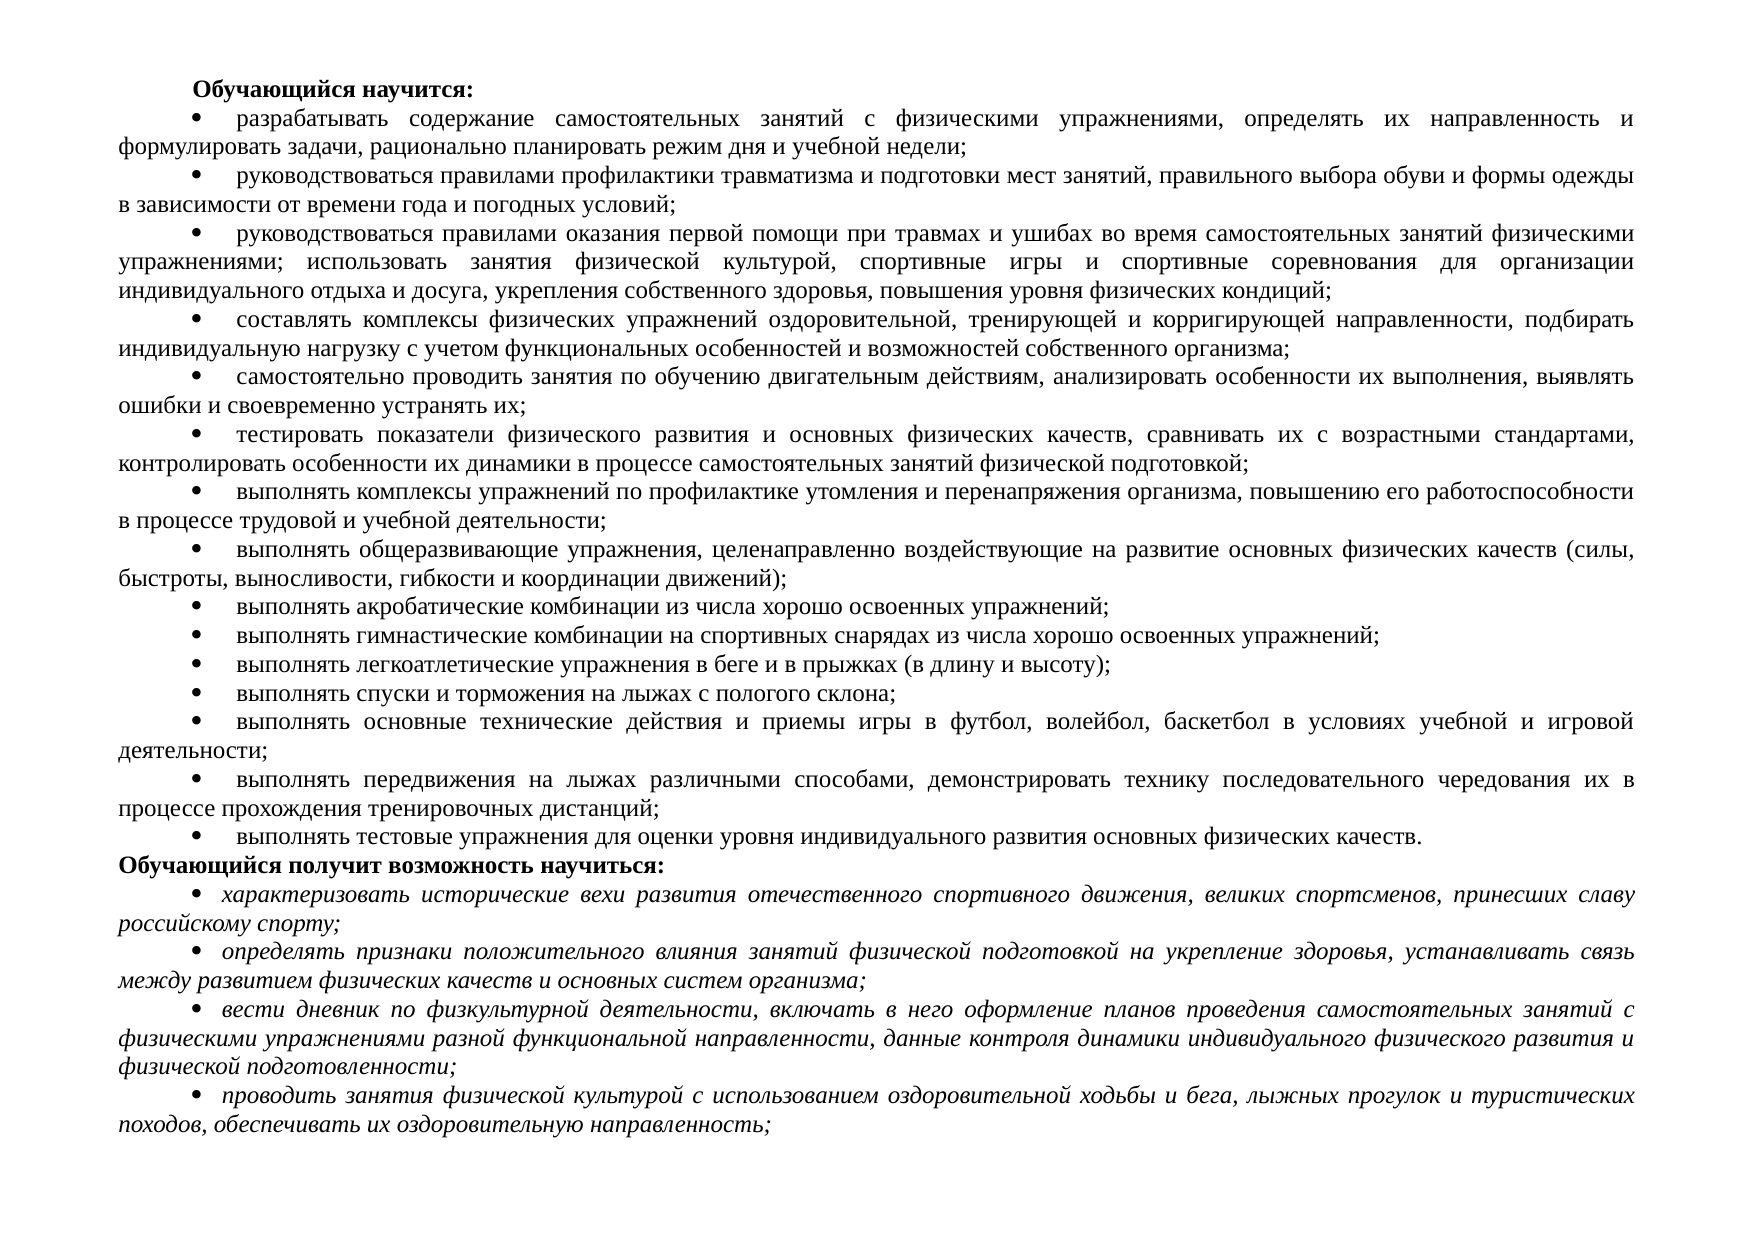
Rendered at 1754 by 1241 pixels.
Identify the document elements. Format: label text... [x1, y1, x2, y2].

text Обучающийся научится: [118, 74, 1636, 103]
list самостоятельно проводить занятия по обучению двигательным действиям, анализировать особенности их выполнения, выявлять ошибки и своевременно устранять их; [118, 361, 1636, 419]
list руководствоваться правилами оказания первой помощи при травмах и ушибах во время самостоятельных занятий физическими упражнениями; использовать занятия физической культурой, спортивные игры и спортивные соревнования для организации индивидуального отдыха и досуга, укрепления собственного здоровья, повышения уровня физических кондиций; [118, 218, 1636, 304]
list выполнять легкоатлетические упражнения в беге и в прыжках (в длину и высоту); [118, 649, 1636, 678]
list выполнять общеразвивающие упражнения, целенаправленно воздействующие на развитие основных физических качеств (силы, быстроты, выносливости, гибкости и координации движений); [118, 534, 1636, 591]
list выполнять тестовые упражнения для оценки уровня индивидуального развития основных физических качеств. [118, 821, 1636, 850]
list определять признаки положительного влияния занятий физической подготовкой на укрепление здоровья, устанавливать связь между развитием физических качеств и основных систем организма; [118, 936, 1636, 994]
list проводить занятия физической культурой с использованием оздоровительной ходьбы и бега, лыжных прогулок и туристических походов, обеспечивать их оздоровительную направленность; [118, 1080, 1636, 1138]
list руководствоваться правилами профилактики травматизма и подготовки мест занятий, правильного выбора обуви и формы одежды в зависимости от времени года и погодных условий; [118, 160, 1636, 218]
list составлять комплексы физических упражнений оздоровительной, тренирующей и корригирующей направленности, подбирать индивидуальную нагрузку с учетом функциональных особенностей и возможностей собственного организма; [118, 304, 1636, 361]
list характеризовать исторические вехи развития отечественного спортивного движения, великих спортсменов, принесших славу российскому спорту; [118, 879, 1636, 936]
list выполнять основные технические действия и приемы игры в футбол, волейбол, баскетбол в условиях учебной и игровой деятельности; [118, 706, 1636, 764]
list разрабатывать содержание самостоятельных занятий с физическими упражнениями, определять их направленность и формулировать задачи, рационально планировать режим дня и учебной недели; [118, 103, 1636, 160]
list выполнять комплексы упражнений по профилактике утомления и перенапряжения организма, повышению его работоспособности в процессе трудовой и учебной деятельности; [118, 476, 1636, 534]
list выполнять передвижения на лыжах различными способами, демонстрировать технику последовательного чередования их в процессе прохождения тренировочных дистанций; [118, 764, 1636, 821]
list выполнять акробатические комбинации из числа хорошо освоенных упражнений; [118, 591, 1636, 620]
list выполнять гимнастические комбинации на спортивных снарядах из числа хорошо освоенных упражнений; [118, 620, 1636, 649]
list выполнять спуски и торможения на лыжах с пологого склона; [118, 678, 1636, 706]
text Обучающийся получит возможность научиться: [118, 850, 1636, 879]
list вести дневник по физкультурной деятельности, включать в него оформление планов проведения самостоятельных занятий с физическими упражнениями разной функциональной направленности, данные контроля динамики индивидуального физического развития и физической подготовленности; [118, 994, 1636, 1080]
list тестировать показатели физического развития и основных физических качеств, сравнивать их с возрастными стандартами, контролировать особенности их динамики в процессе самостоятельных занятий физической подготовкой; [118, 419, 1636, 476]
